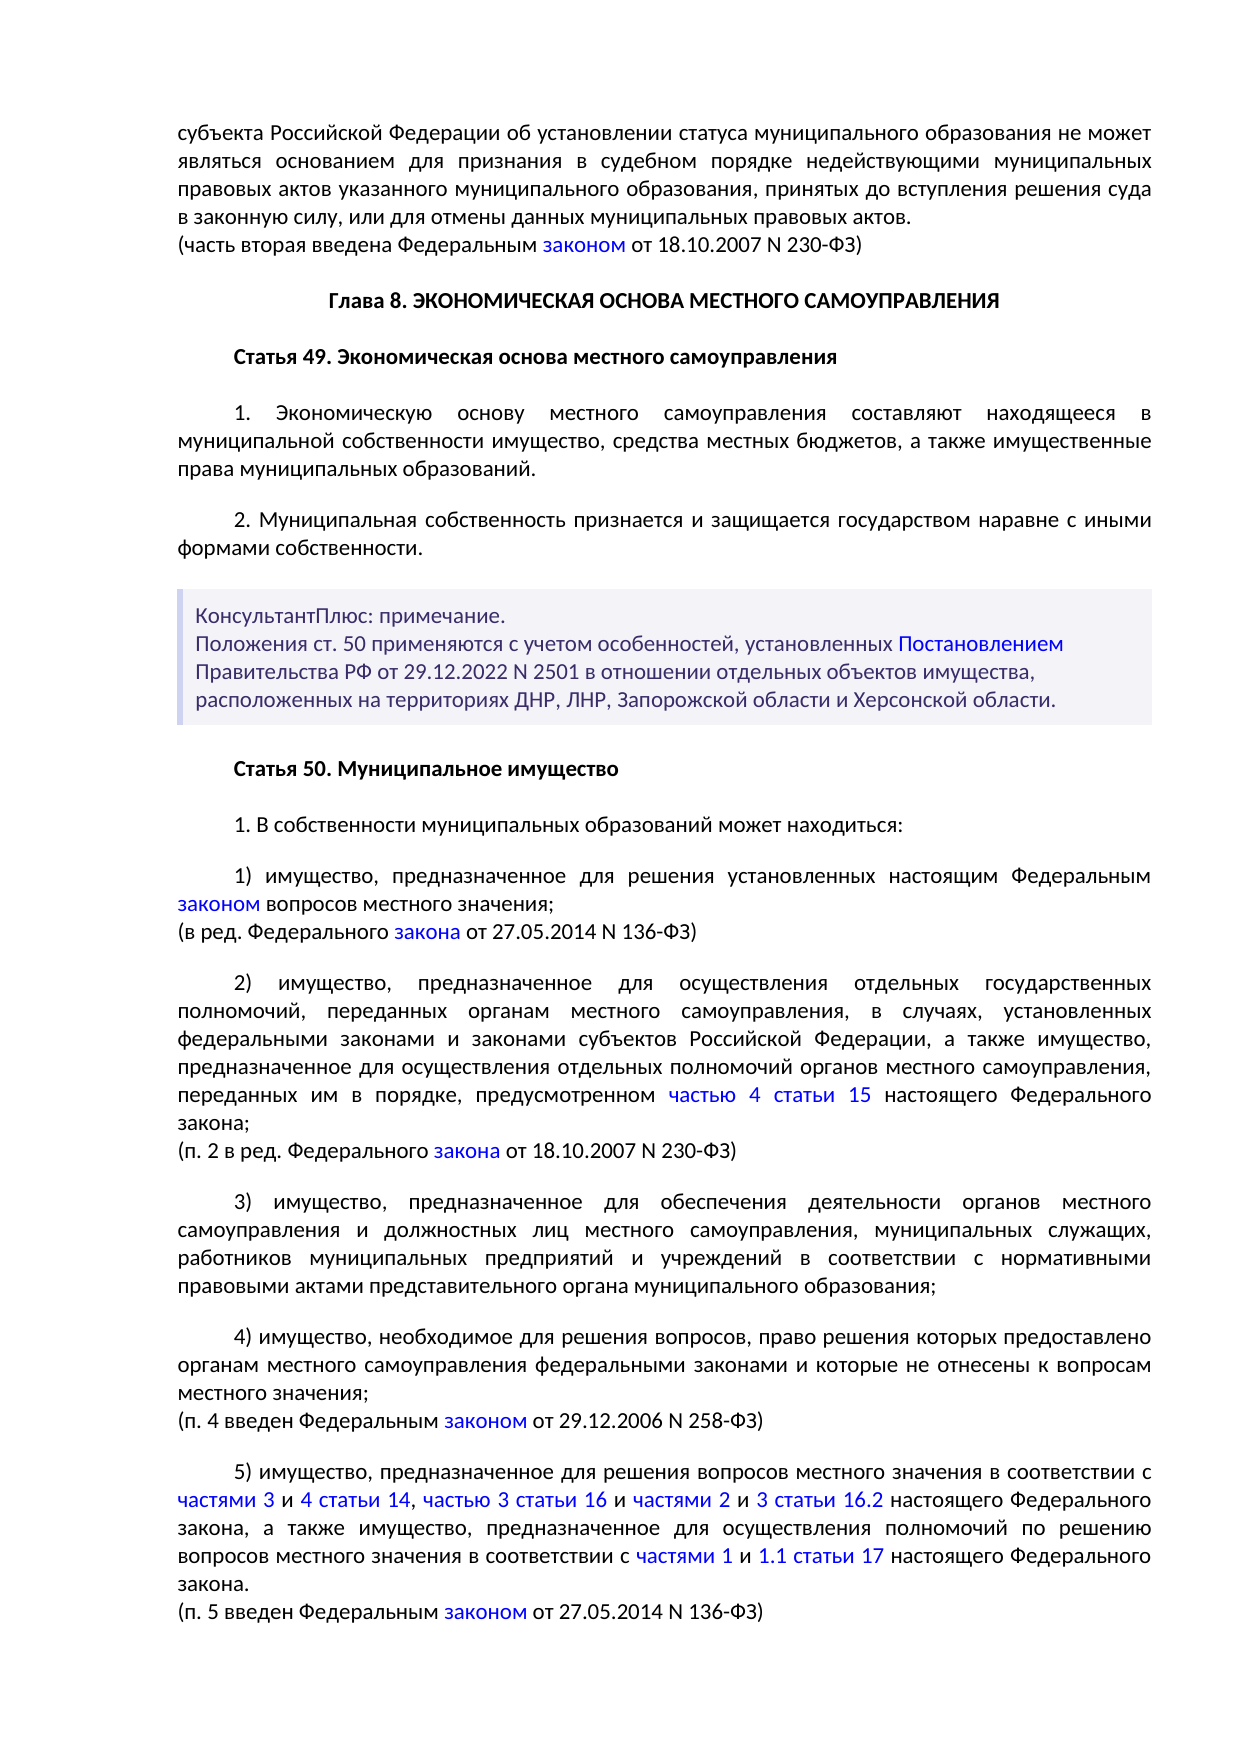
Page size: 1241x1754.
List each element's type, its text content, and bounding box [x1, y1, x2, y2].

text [177, 118, 1152, 230]
text 5) имущество, предназначенное для решения вопросов местного значения в соответствии с частями 3 и 4 статьи 14, частью 3 статьи 16 и частями 2 и 3 статьи 16.2 настоящего Федерального закона, а также имущество, предназначенное для осуществления полномочий по решению вопросов местного значения в соответствии с частями 1 и 1.1 статьи 17 настоящего Федерального закона. [177, 1457, 1152, 1597]
text (в ред. Федерального закона от 27.05.2014 N 136-ФЗ) [177, 917, 1152, 945]
text 1. Экономическую основу местного самоуправления составляют находящееся в муниципальной собственности имущество, средства местных бюджетов, а также имущественные права муниципальных образований. [177, 398, 1152, 482]
text 2. Муниципальная собственность признается и защищается государством наравне с иными формами собственности. [177, 505, 1152, 561]
title Статья 50. Муниципальное имущество [177, 754, 1152, 782]
text 1) имущество, предназначенное для решения установленных настоящим Федеральным законом вопросов местного значения; [177, 861, 1152, 917]
text (п. 2 в ред. Федерального закона от 18.10.2007 N 230-ФЗ) [177, 1136, 1152, 1164]
text (часть вторая введена Федеральным законом от 18.10.2007 N 230-ФЗ) [177, 230, 1152, 258]
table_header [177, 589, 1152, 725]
title Статья 49. Экономическая основа местного самоуправления [177, 342, 1152, 370]
text 3) имущество, предназначенное для обеспечения деятельности органов местного самоуправления и должностных лиц местного самоуправления, муниципальных служащих, работников муниципальных предприятий и учреждений в соответствии с нормативными правовыми актами представительного органа муниципального образования; [177, 1187, 1152, 1299]
title Глава 8. ЭКОНОМИЧЕСКАЯ ОСНОВА МЕСТНОГО САМОУПРАВЛЕНИЯ [177, 286, 1152, 314]
text (п. 4 введен Федеральным законом от 29.12.2006 N 258-ФЗ) [177, 1406, 1152, 1434]
text 1. В собственности муниципальных образований может находиться: [177, 810, 1152, 838]
text 4) имущество, необходимое для решения вопросов, право решения которых предоставлено органам местного самоуправления федеральными законами и которые не отнесены к вопросам местного значения; [177, 1322, 1152, 1406]
text (п. 5 введен Федеральным законом от 27.05.2014 N 136-ФЗ) [177, 1597, 1152, 1625]
text 2) имущество, предназначенное для осуществления отдельных государственных полномочий, переданных органам местного самоуправления, в случаях, установленных федеральными законами и законами субъектов Российской Федерации, а также имущество, предназначенное для осуществления отдельных полномочий органов местного самоуправления, переданных им в порядке, предусмотренном частью 4 статьи 15 настоящего Федерального закона; [177, 968, 1152, 1136]
